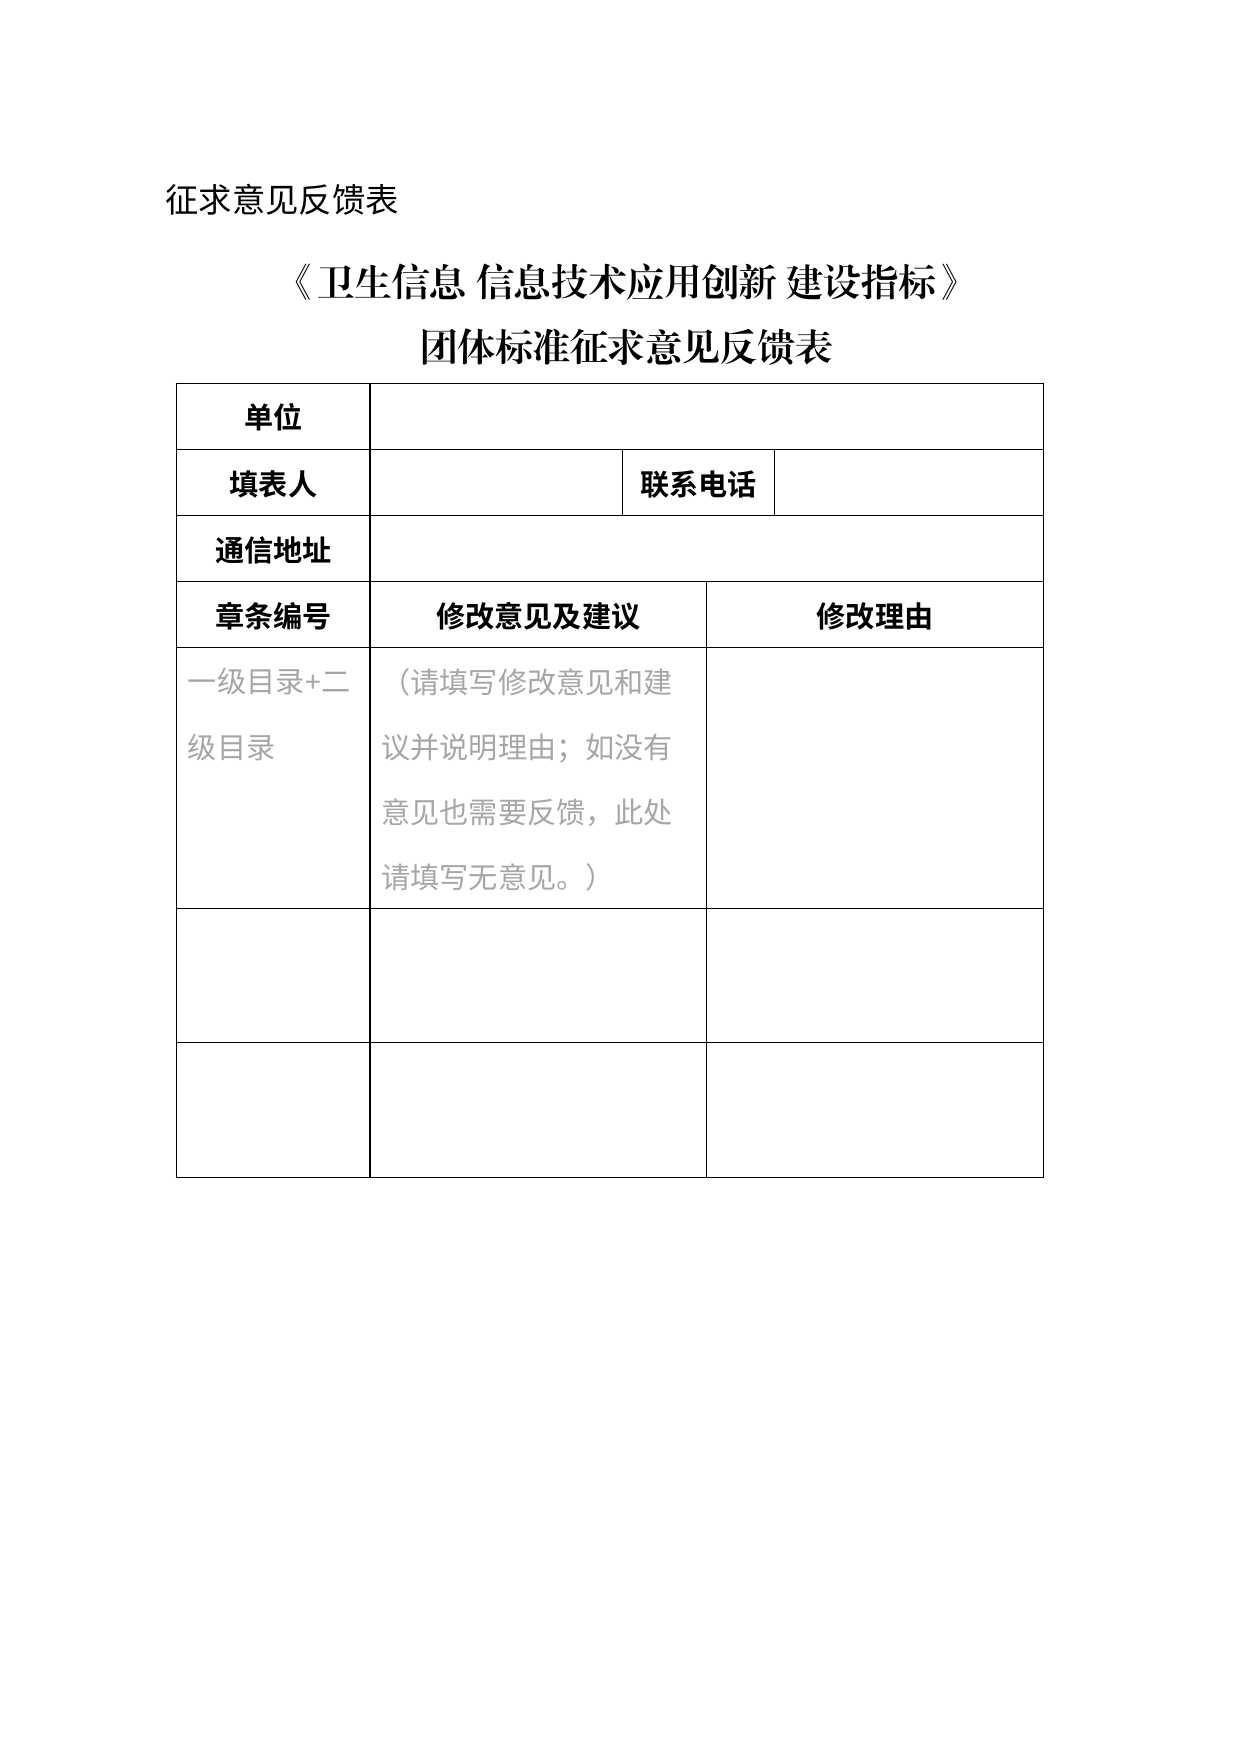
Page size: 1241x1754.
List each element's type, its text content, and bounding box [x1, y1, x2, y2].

table_cell 章条编号 [177, 582, 369, 647]
table_cell [371, 450, 622, 515]
table_cell 修改理由 [707, 582, 1043, 647]
text 团体标准征求意见反馈表 [165, 318, 1087, 383]
table_cell [371, 909, 706, 1042]
table_cell [177, 909, 369, 1042]
table_header [371, 384, 1043, 449]
table_header 单位 [177, 384, 369, 449]
table_cell [775, 450, 1043, 515]
table_cell 一级目录+二级目录 [177, 648, 369, 908]
table_cell 通信地址 [177, 516, 369, 581]
table_cell 联系电话 [623, 450, 774, 515]
table_cell [177, 1043, 369, 1177]
text 《卫生信息 信息技术应用创新 建设指标》 [165, 253, 1087, 318]
table_cell [707, 648, 1043, 908]
subtitle 征求意见反馈表 [165, 166, 1087, 231]
table_cell [707, 909, 1043, 1042]
table_cell 修改意见及建议 [371, 582, 706, 647]
table_cell [371, 1043, 706, 1177]
table_cell [707, 1043, 1043, 1177]
table_cell [371, 516, 1043, 581]
table_cell 填表人 [177, 450, 369, 515]
table_cell （请填写修改意见和建议并说明理由；如没有意见也需要反馈，此处请填写无意见。） [371, 648, 706, 908]
